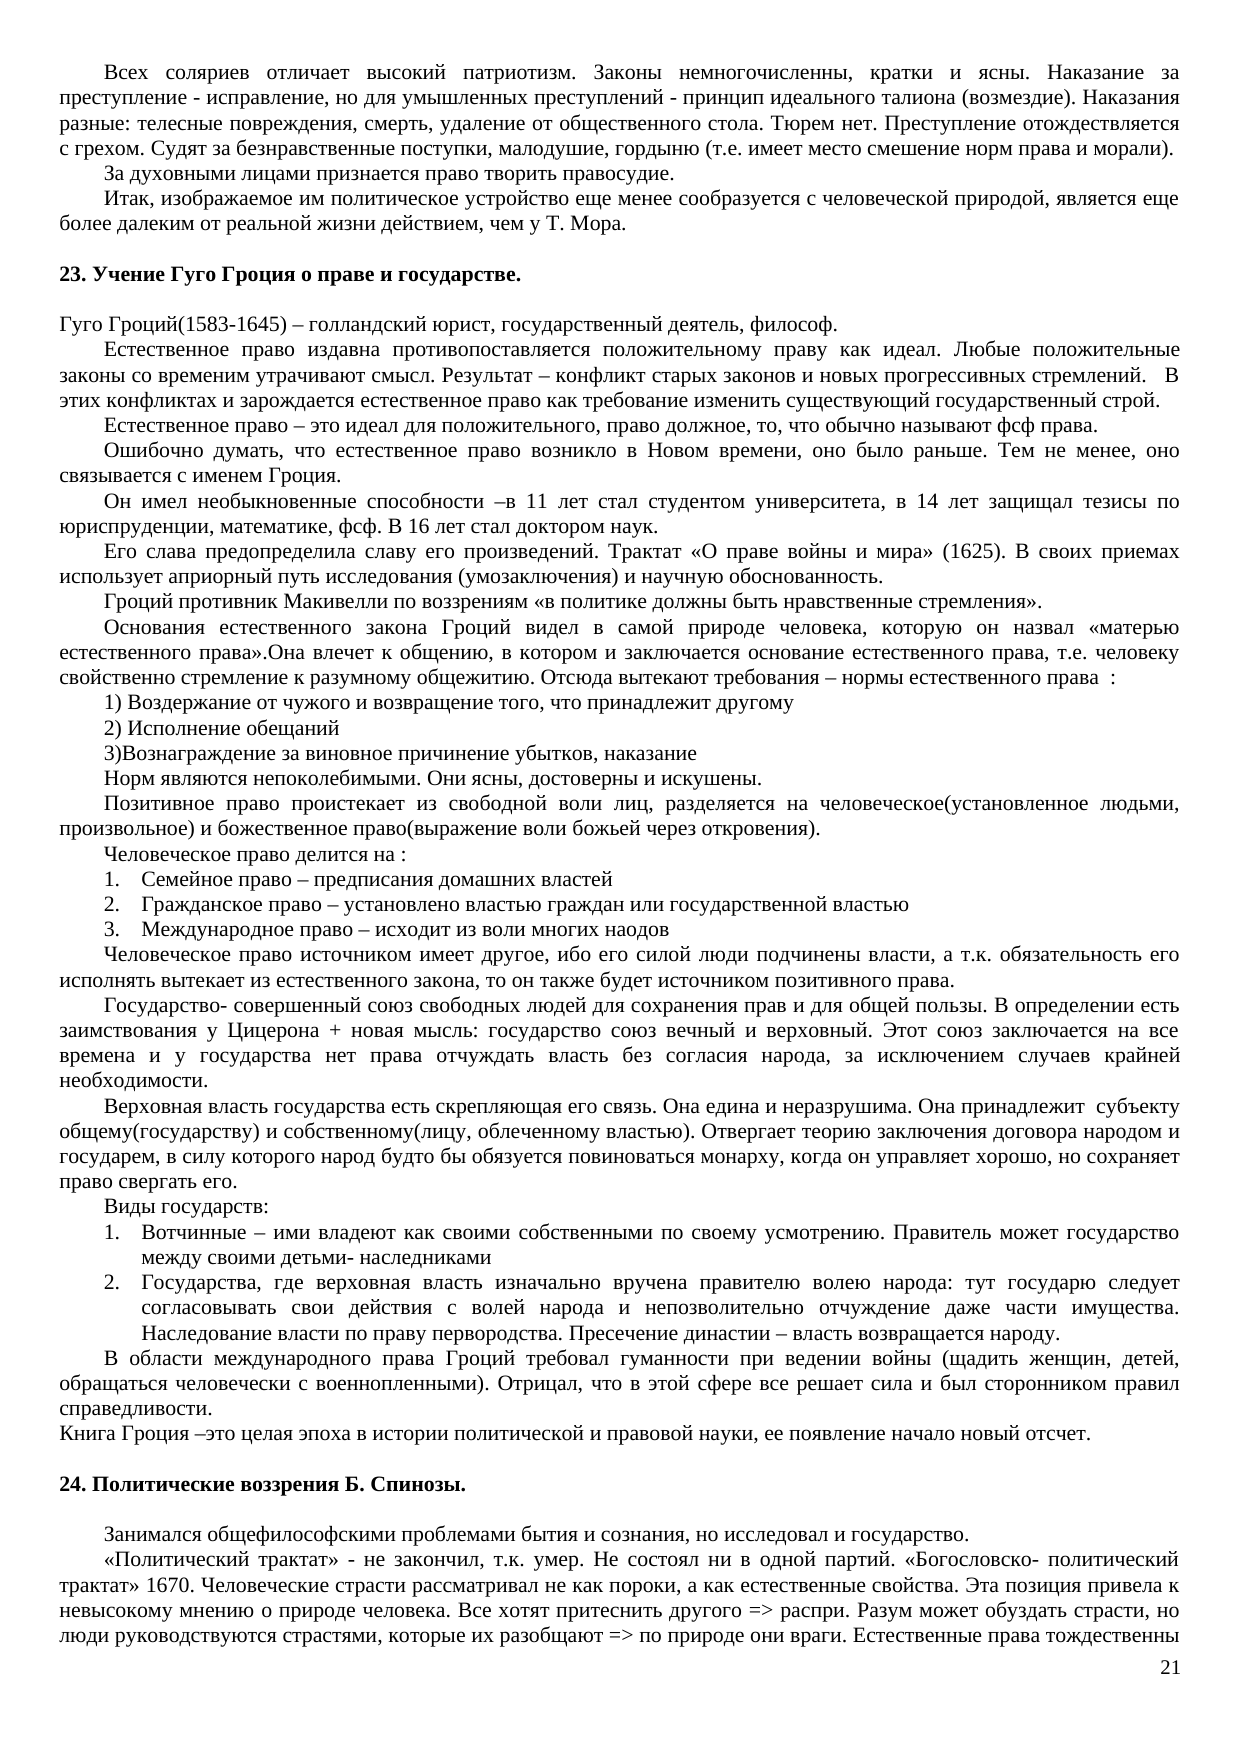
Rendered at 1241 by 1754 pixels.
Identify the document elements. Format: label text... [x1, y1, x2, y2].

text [59, 1546, 1181, 1647]
list Вотчинные – ими владеют как своими собственными по своему усмотрению. Правитель может государство между своими детьми- наследниками [103, 1219, 1181, 1269]
text Основания естественного закона Гроций видел в самой природе человека, которую он назвал «матерью естественного права».Она влечет к общению, в котором и заключается основание естественного права, т.е. человеку свойственно стремление к разумному общежитию. Отсюда вытекают требования – нормы естественного права : [59, 614, 1181, 689]
text Норм являются непоколебимыми. Они ясны, достоверны и искушены. [59, 765, 1181, 790]
text За духовными лицами признается право творить правосудие. [59, 160, 1181, 185]
list Гражданское право – установлено властью граждан или государственной властью [103, 891, 1181, 916]
text Итак, изображаемое им политическое устройство еще менее сообразуется с человеческой природой, является еще более далеким от реальной жизни действием, чем у Т. Мора. [59, 185, 1181, 236]
text В области международного права Гроций требовал гуманности при ведении войны (щадить женщин, детей, обращаться человечески с военнопленными). Отрицал, что в этой сфере все решает сила и был сторонником правил справедливости. [59, 1345, 1181, 1420]
list Международное право – исходит из воли многих наодов [103, 916, 1181, 941]
text Всех соляриев отличает высокий патриотизм. Законы немногочисленны, кратки и ясны. Наказание за преступление - исправление, но для умышленных преступлений - принцип идеального талиона (возмездие). Наказания разные: телесные повреждения, смерть, удаление от общественного стола. Тюрем нет. Преступление отождествляется с грехом. Судят за безнравственные поступки, малодушие, гордыню (т.е. имеет место смешение норм права и морали). [59, 59, 1181, 160]
text Верховная власть государства есть скрепляющая его связь. Она едина и неразрушима. Она принадлежит субъекту общему(государству) и собственному(лицу, облеченному властью). Отвергает теорию заключения договора народом и государем, в силу которого народ будто бы обязуется повиноваться монарху, когда он управляет хорошо, но сохраняет право свергать его. [59, 1093, 1181, 1193]
subtitle 24. Политические воззрения Б. Спинозы. [59, 1471, 1181, 1496]
text Гуго Гроций(1583-1645) – голландский юрист, государственный деятель, философ. [59, 311, 1181, 336]
text Позитивное право проистекает из свободной воли лиц, разделяется на человеческое(установленное людьми, произвольное) и божественное право(выражение воли божьей через откровения). [59, 790, 1181, 841]
text 3)Вознаграждение за виновное причинение убытков, наказание [59, 740, 1181, 765]
text Книга Гроция –это целая эпоха в истории политической и правовой науки, ее появление начало новый отсчет. [59, 1420, 1181, 1446]
text Виды государств: [59, 1193, 1181, 1219]
text Ошибочно думать, что естественное право возникло в Новом времени, оно было раньше. Тем не менее, оно связывается с именем Гроция. [59, 437, 1181, 488]
list Государства, где верховная власть изначально вручена правителю волею народа: тут государю следует согласовывать свои действия с волей народа и непозволительно отчуждение даже части имущества. Наследование власти по праву первородства. Пресечение династии – власть возвращается народу. [103, 1269, 1181, 1345]
text Естественное право – это идеал для положительного, право должное, то, что обычно называют фсф права. [59, 412, 1181, 437]
text 1) Воздержание от чужого и возвращение того, что принадлежит другому [59, 689, 1181, 714]
text Он имел необыкновенные способности –в 11 лет стал студентом университета, в 14 лет защищал тезисы по юриспруденции, математике, фсф. В 16 лет стал доктором наук. [59, 488, 1181, 538]
text Гроций противник Макивелли по воззрениям «в политике должны быть нравственные стремления». [59, 588, 1181, 614]
text Его слава предопределила славу его произведений. Трактат «О праве войны и мира» (1625). В своих приемах использует априорный путь исследования (умозаключения) и научную обоснованность. [59, 538, 1181, 588]
text Человеческое право делится на : [59, 841, 1181, 866]
subtitle 23. Учение Гуго Гроция о праве и государстве. [59, 261, 1181, 286]
text Занимался общефилософскими проблемами бытия и сознания, но исследовал и государство. [59, 1521, 1181, 1546]
text Государство- совершенный союз свободных людей для сохранения прав и для общей пользы. В определении есть заимствования у Цицерона + новая мысль: государство союз вечный и верховный. Этот союз заключается на все времена и у государства нет права отчуждать власть без согласия народа, за исключением случаев крайней необходимости. [59, 992, 1181, 1093]
text 2) Исполнение обещаний [59, 714, 1181, 740]
text Естественное право издавна противопоставляется положительному праву как идеал. Любые положительные законы со временим утрачивают смысл. Результат – конфликт старых законов и новых прогрессивных стремлений. В этих конфликтах и зарождается естественное право как требование изменить существующий государственный строй. [59, 336, 1181, 412]
list Семейное право – предписания домашних властей [103, 866, 1181, 891]
text Человеческое право источником имеет другое, ибо его силой люди подчинены власти, а т.к. обязательность его исполнять вытекает из естественного закона, то он также будет источником позитивного права. [59, 941, 1181, 992]
